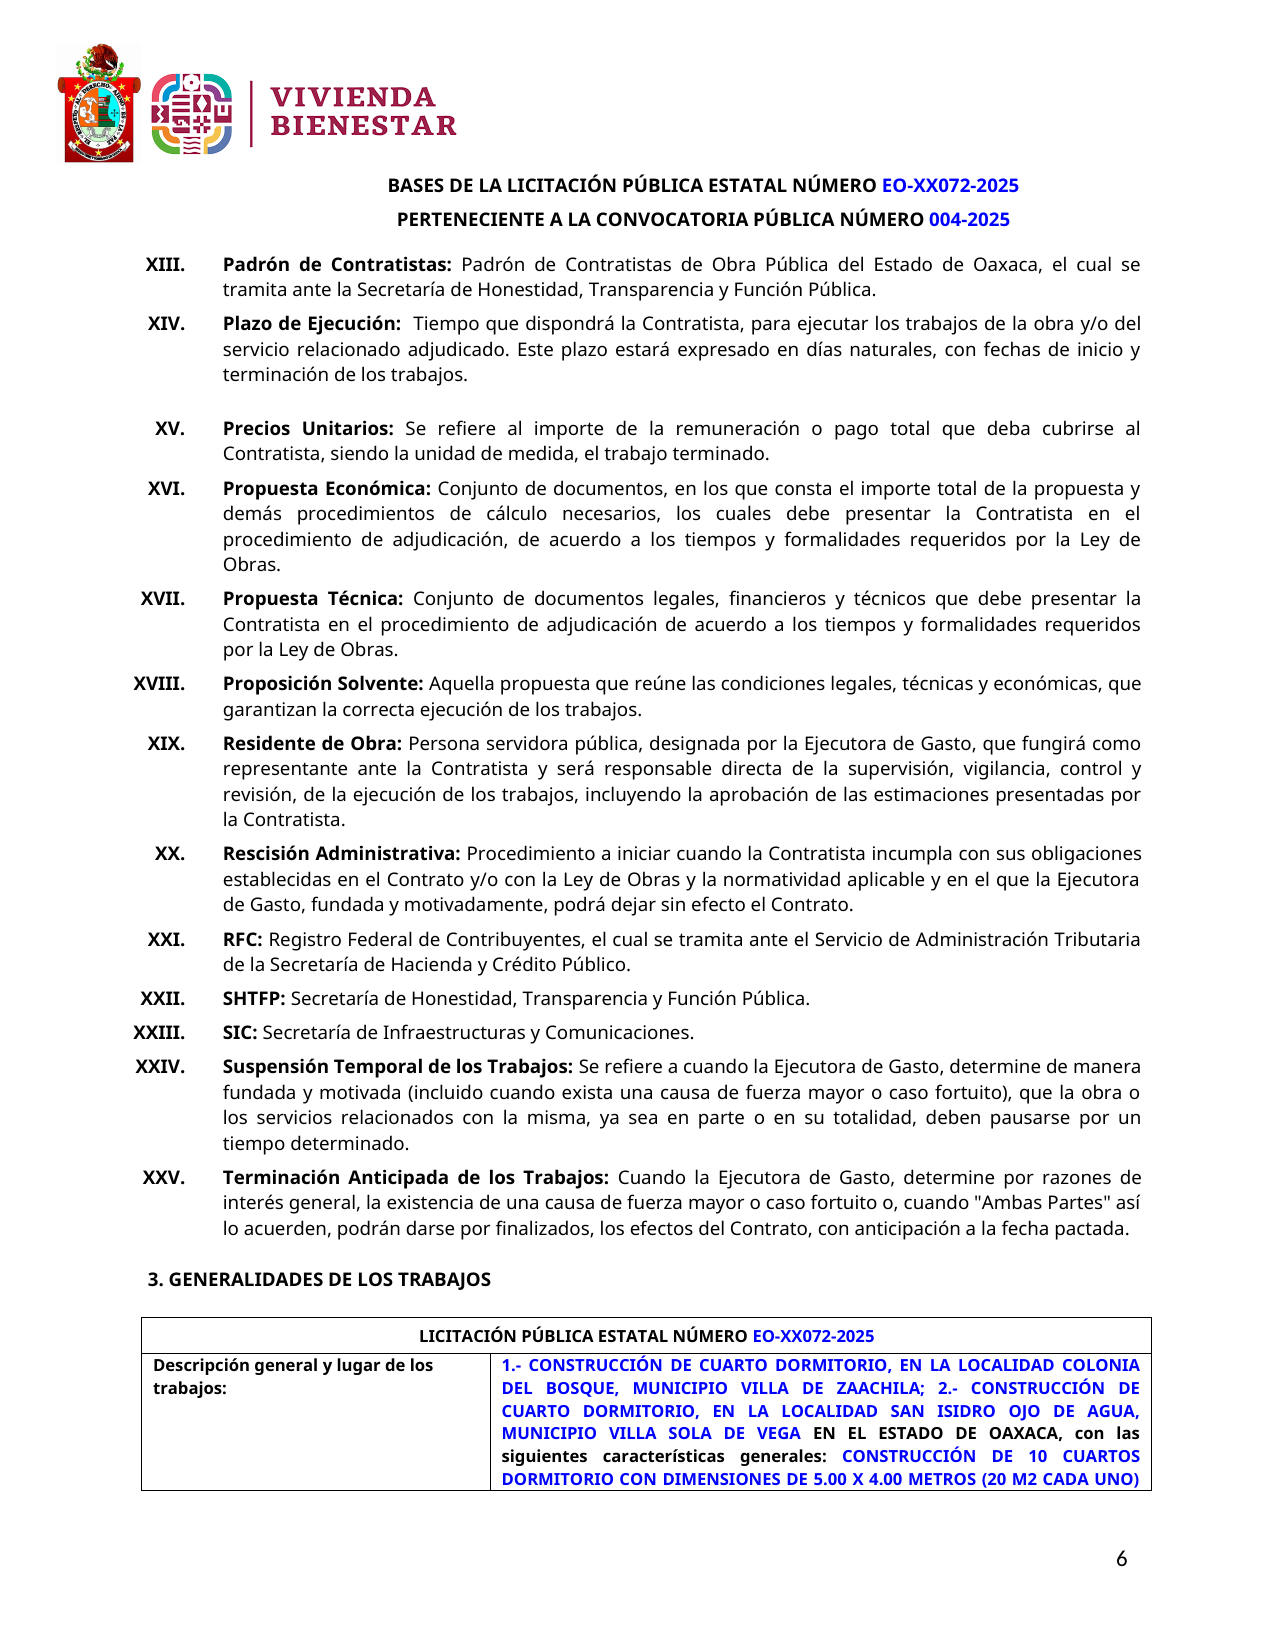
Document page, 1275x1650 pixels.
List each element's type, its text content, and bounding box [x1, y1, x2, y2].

list Plazo de Ejecución: Tiempo que dispondrá la Contratista, para ejecutar los trabajos de la obra y/o del servicio relacionado adjudicado. Este plazo estará expresado en días naturales, con fechas de inicio y terminación de los trabajos. [185, 311, 1142, 387]
list Suspensión Temporal de los Trabajos: Se refiere a cuando la Ejecutora de Gasto, determine de manera fundada y motivada (incluido cuando exista una causa de fuerza mayor o caso fortuito), que la obra o los servicios relacionados con la misma, ya sea en parte o en su totalidad, deben pausarse por un tiempo determinado. [185, 1053, 1142, 1156]
list Proposición Solvente: Aquella propuesta que reúne las condiciones legales, técnicas y económicas, que garantizan la correcta ejecución de los trabajos. [185, 671, 1142, 722]
list SIC: Secretaría de Infraestructuras y Comunicaciones. [185, 1019, 1142, 1045]
list RFC: Registro Federal de Contribuyentes, el cual se tramita ante el Servicio de Administración Tributaria de la Secretaría de Hacienda y Crédito Público. [185, 926, 1142, 977]
table_header LICITACIÓN PÚBLICA ESTATAL NÚMERO EO-XX072-2025 [142, 1318, 1151, 1353]
list Propuesta Técnica: Conjunto de documentos legales, financieros y técnicos que debe presentar la Contratista en el procedimiento de adjudicación de acuerdo a los tiempos y formalidades requeridos por la Ley de Obras. [185, 585, 1142, 662]
picture [55, 42, 143, 165]
list SHTFP: Secretaría de Honestidad, Transparencia y Función Pública. [185, 985, 1142, 1011]
list Propuesta Económica: Conjunto de documentos, en los que consta el importe total de la propuesta y demás procedimientos de cálculo necesarios, los cuales debe presentar la Contratista en el procedimiento de adjudicación, de acuerdo a los tiempos y formalidades requeridos por la Ley de Obras. [185, 475, 1142, 577]
list Terminación Anticipada de los Trabajos: Cuando la Ejecutora de Gasto, determine por razones de interés general, la existencia de una causa de fuerza mayor o caso fortuito o, cuando "Ambas Partes" así lo acuerden, podrán darse por finalizados, los efectos del Contrato, con anticipación a la fecha pactada. [185, 1164, 1142, 1241]
text 3. GENERALIDADES DE LOS TRABAJOS [148, 1266, 1127, 1292]
table_cell Descripción general y lugar de los trabajos: [142, 1354, 490, 1490]
list Precios Unitarios: Se refiere al importe de la remuneración o pago total que deba cubrirse al Contratista, siendo la unidad de medida, el trabajo terminado. [185, 415, 1142, 466]
list Residente de Obra: Persona servidora pública, designada por la Ejecutora de Gasto, que fungirá como representante ante la Contratista y será responsable directa de la supervisión, vigilancia, control y revisión, de la ejecución de los trabajos, incluyendo la aprobación de las estimaciones presentadas por la Contratista. [185, 730, 1142, 832]
picture [147, 66, 473, 163]
list Padrón de Contratistas: Padrón de Contratistas de Obra Pública del Estado de Oaxaca, el cual se tramita ante la Secretaría de Honestidad, Transparencia y Función Pública. [185, 251, 1142, 302]
list Rescisión Administrativa: Procedimiento a iniciar cuando la Contratista incumpla con sus obligaciones establecidas en el Contrato y/o con la Ley de Obras y la normatividad aplicable y en el que la Ejecutora de Gasto, fundada y motivadamente, podrá dejar sin efecto el Contrato. [185, 841, 1142, 917]
